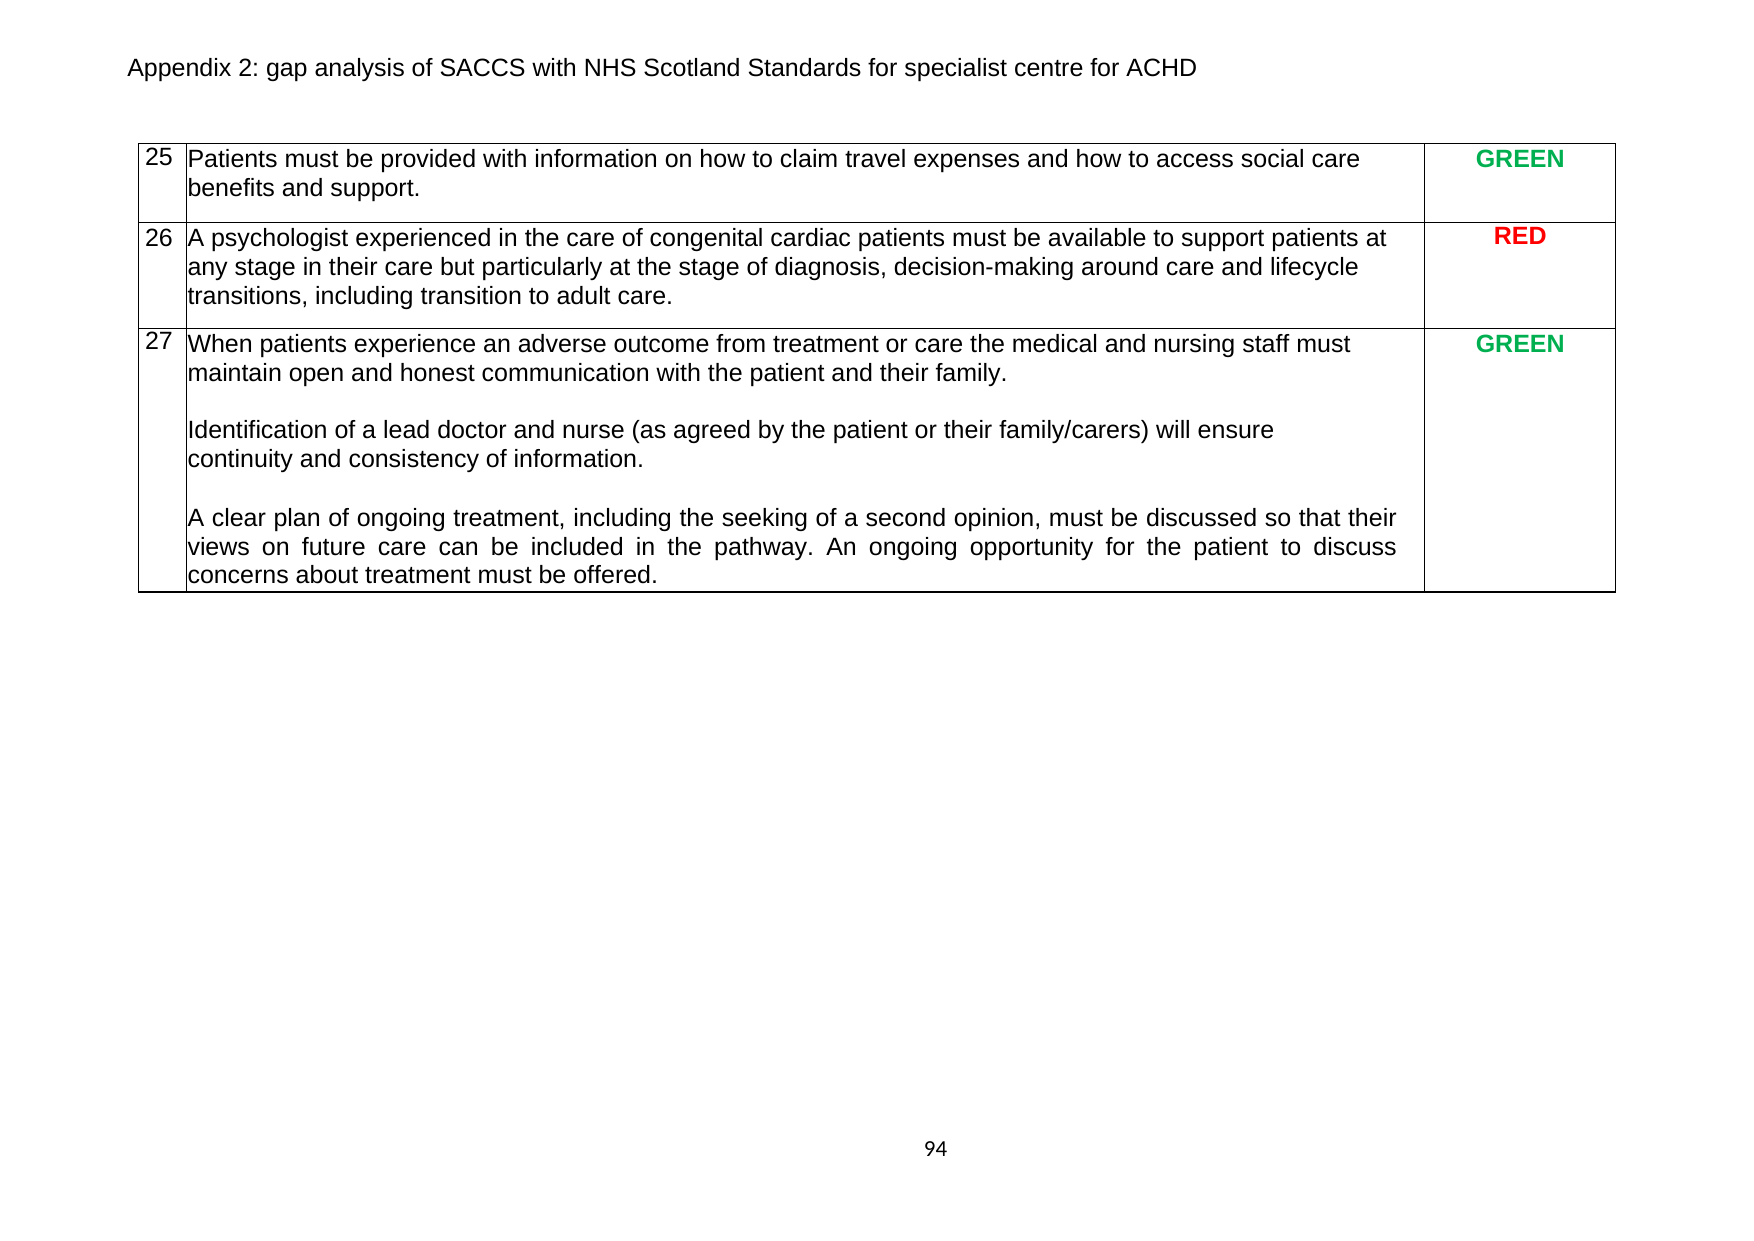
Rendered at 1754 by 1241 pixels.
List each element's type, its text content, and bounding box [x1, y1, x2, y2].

table_cell GREEN [1425, 329, 1615, 591]
table_cell RED [1425, 223, 1615, 328]
table_cell 27 [139, 329, 186, 591]
table_header 25 [139, 144, 186, 222]
table_cell When patients experience an adverse outcome from treatment or care the medical and nursing staff must maintain open and honest communication with the patient and their family. Identification of a lead doctor and nurse (as agreed by the patient or their family/carers) will ensure continuity and consistency of information. A clear plan of ongoing treatment, including the seeking of a second opinion, must be discussed so that their views on future care can be included in the pathway. An ongoing opportunity for the patient to discuss concerns about treatment must be offered. [187, 329, 1424, 591]
table_cell A psychologist experienced in the care of congenital cardiac patients must be available to support patients at any stage in their care but particularly at the stage of diagnosis, decision-making around care and lifecycle transitions, including transition to adult care. [187, 223, 1424, 328]
table_header GREEN [1425, 144, 1615, 222]
table_cell 26 [139, 223, 186, 328]
table_header Patients must be provided with information on how to claim travel expenses and how to access social care benefits and support. [187, 144, 1424, 222]
